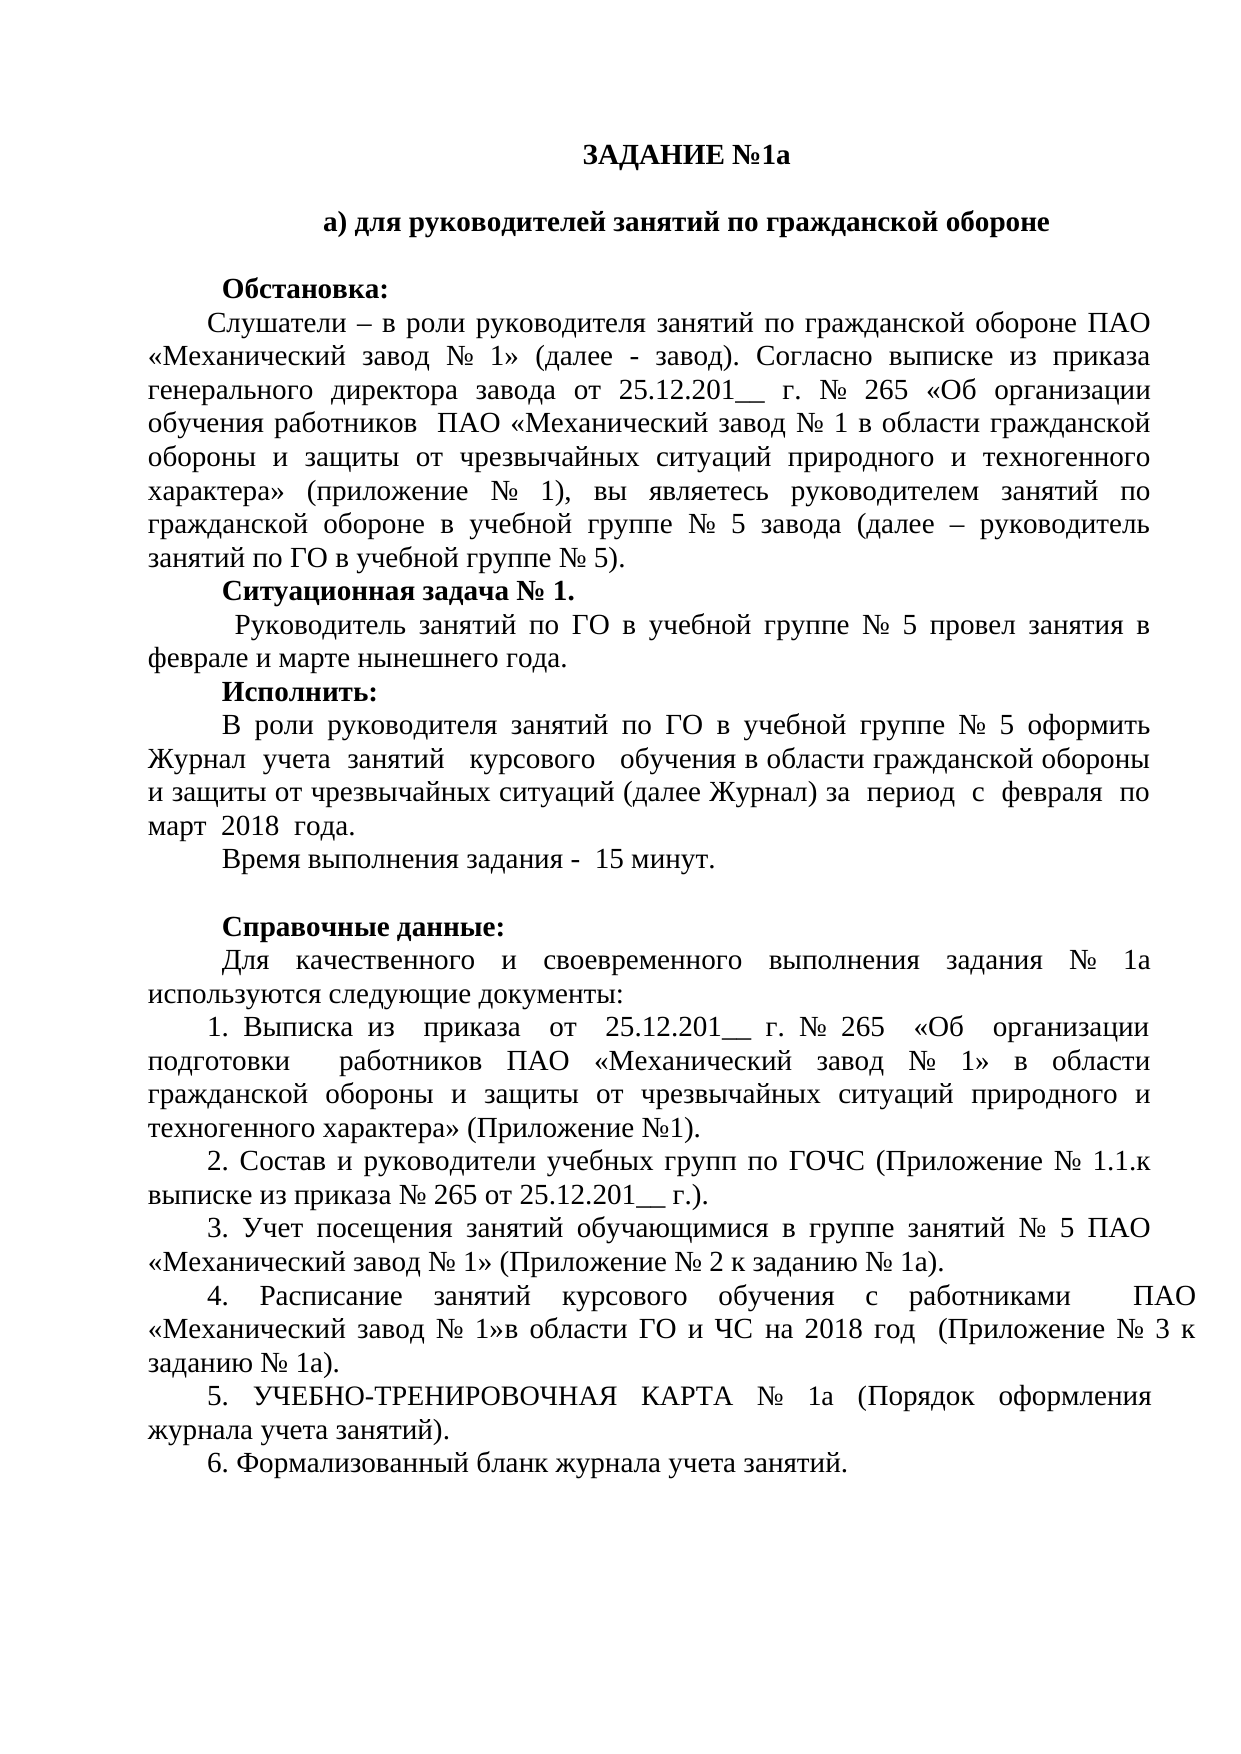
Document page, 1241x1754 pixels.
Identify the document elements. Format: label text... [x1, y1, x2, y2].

text 5. УЧЕБНО-ТРЕНИРОВОЧНАЯ КАРТА № 1а (Порядок оформления журнала учета занятий). [148, 1378, 1152, 1445]
text Справочные данные: [148, 909, 1152, 942]
text ЗАДАНИЕ №1а [148, 137, 1152, 171]
text Слушатели – в роли руководителя занятий по гражданской обороне ПАО «Механический завод № 1» (далее - завод). Согласно выписке из приказа генерального директора завода от 25.12.201__ г. № 265 «Об организации обучения работников ПАО «Механический завод № 1 в области гражданской обороны и защиты от чрезвычайных ситуаций природного и техногенного характера» (приложение № 1), вы являетесь руководителем занятий по гражданской обороне в учебной группе № 5 завода (далее – руководитель занятий по ГО в учебной группе № 5). [148, 305, 1152, 573]
text а) для руководителей занятий по гражданской обороне [148, 204, 1152, 238]
text Для качественного и своевременного выполнения задания № 1а используются следующие документы: [148, 942, 1152, 1009]
text 4. Расписание занятий курсового обучения с работниками ПАО «Механический завод № 1»в области ГО и ЧС на 2018 год (Приложение № 3 к заданию № 1а). [148, 1278, 1196, 1378]
text 2. Состав и руководители учебных групп по ГОЧС (Приложение № 1.1.к выписке из приказа № 265 от 25.12.201__ г.). [148, 1143, 1152, 1211]
text Время выполнения задания - 15 минут. [148, 842, 1152, 875]
text Руководитель занятий по ГО в учебной группе № 5 провел занятия в феврале и марте нынешнего года. [148, 607, 1152, 674]
text Ситуационная задача № 1. [148, 573, 1152, 607]
text 1. Выписка из приказа от 25.12.201__ г. № 265 «Об организации подготовки работников ПАО «Механический завод № 1» в области гражданской обороны и защиты от чрезвычайных ситуаций природного и техногенного характера» (Приложение №1). [148, 1009, 1152, 1143]
text Обстановка: [148, 271, 1152, 305]
text В роли руководителя занятий по ГО в учебной группе № 5 оформить Журнал учета занятий курсового обучения в области гражданской обороны и защиты от чрезвычайных ситуаций (далее Журнал) за период с февраля по март 2018 года. [148, 707, 1152, 842]
text 6. Формализованный бланк журнала учета занятий. [148, 1445, 1152, 1479]
text Исполнить: [148, 674, 1152, 707]
text 3. Учет посещения занятий обучающимися в группе занятий № 5 ПАО «Механический завод № 1» (Приложение № 2 к заданию № 1а). [148, 1211, 1152, 1278]
